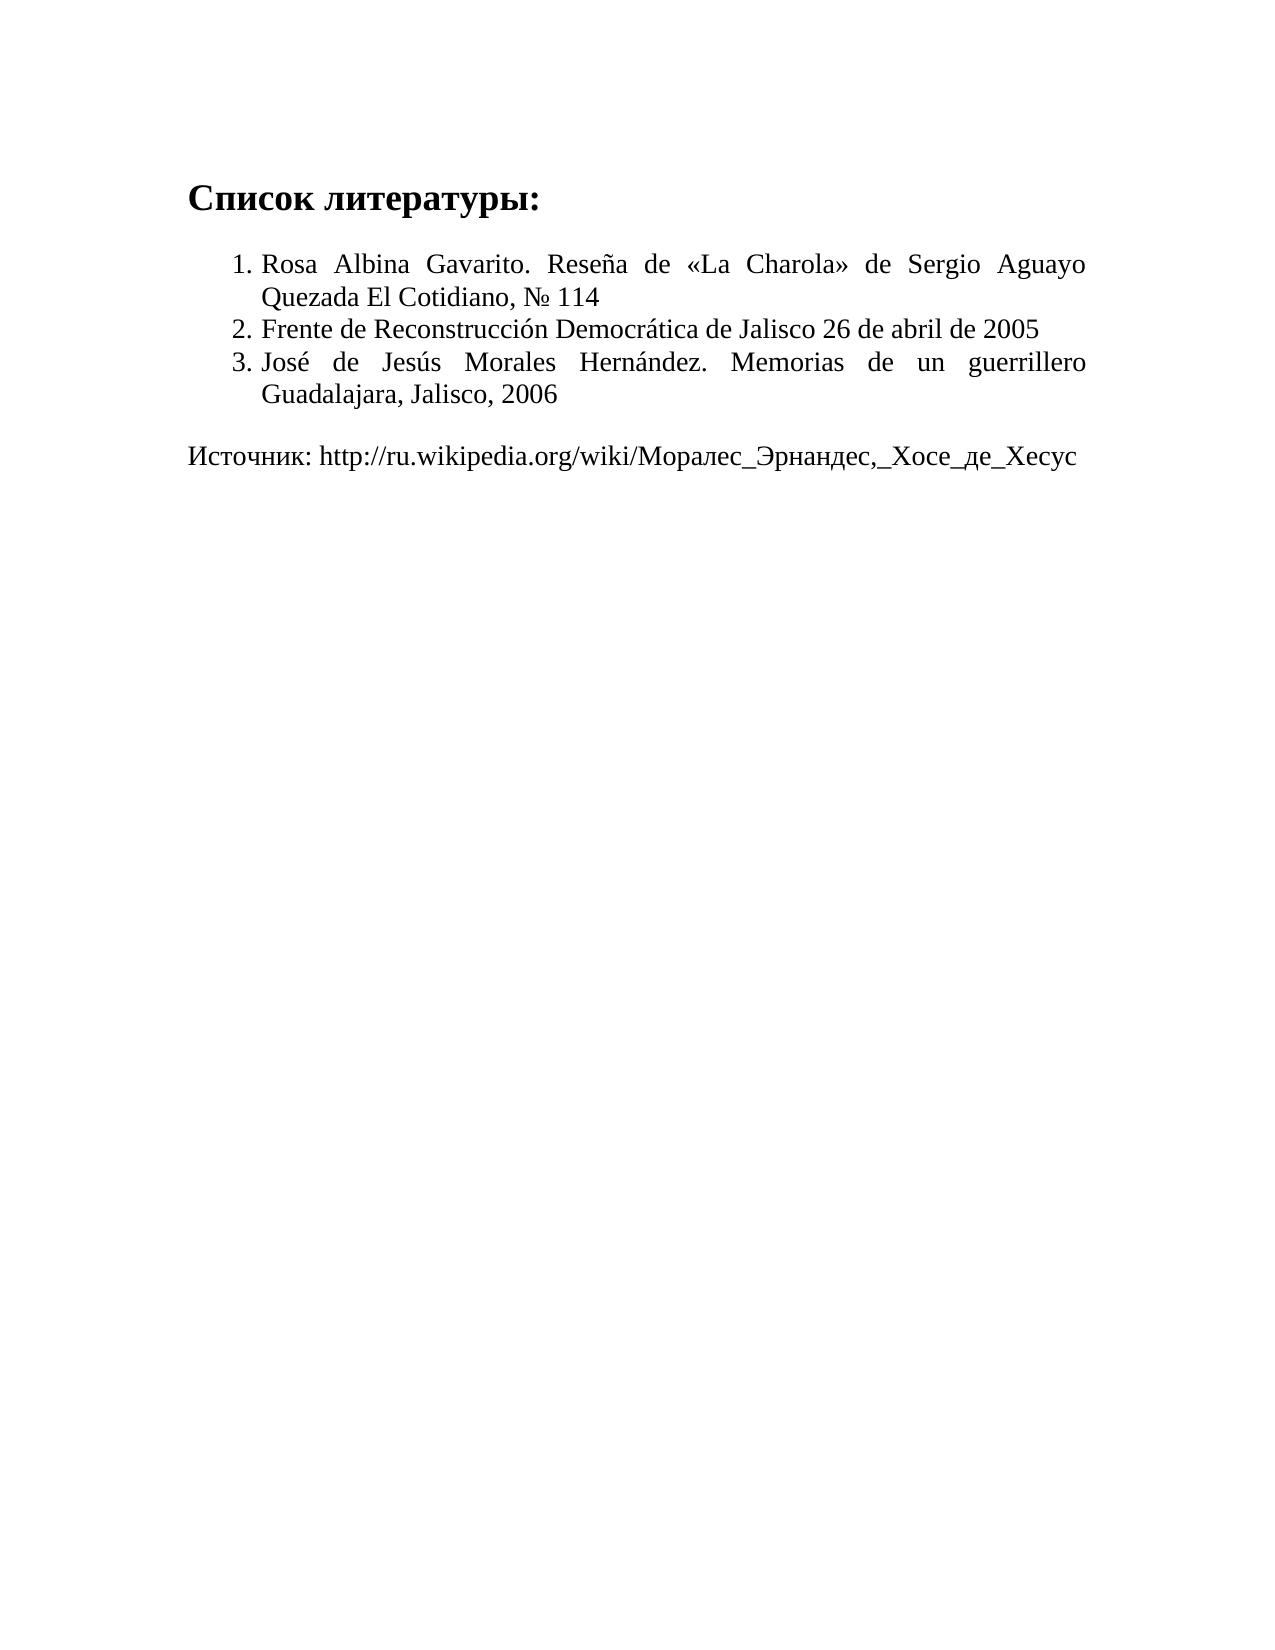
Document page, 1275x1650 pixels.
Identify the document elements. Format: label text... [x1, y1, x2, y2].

list Список литературы: [187, 175, 1087, 218]
list Rosa Albina Gavarito. Reseña de «La Charola» de Sergio Aguayo Quezada El Cotidiano, № 114 [232, 248, 1087, 312]
text Источник: http://ru.wikipedia.org/wiki/Моралес_Эрнандес,_Хосе_де_Хесус [187, 439, 1087, 471]
list Frente de Reconstrucción Democrática de Jalisco 26 de abril de 2005 [232, 312, 1087, 345]
list José de Jesús Morales Hernández. Memorias de un guerrillero Guadalajara, Jalisco, 2006 [232, 345, 1087, 409]
